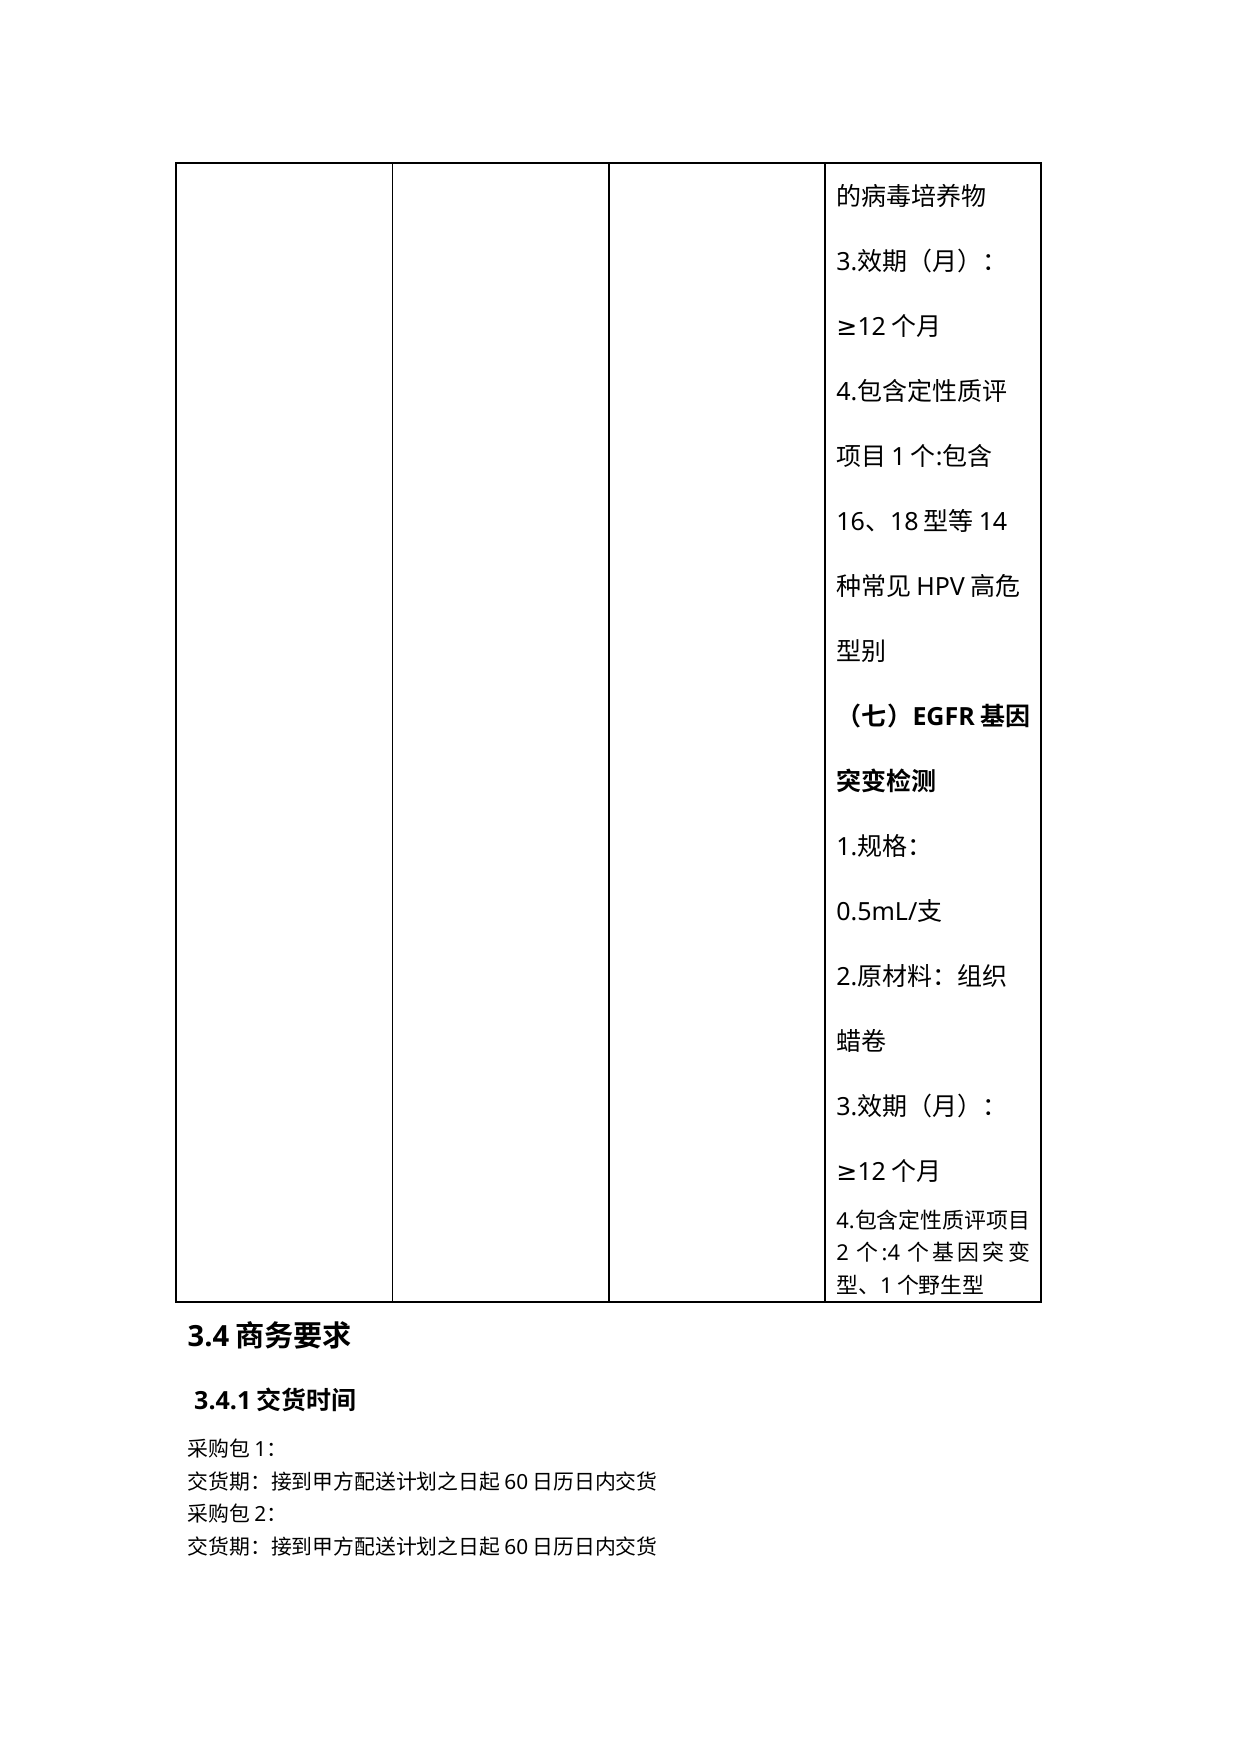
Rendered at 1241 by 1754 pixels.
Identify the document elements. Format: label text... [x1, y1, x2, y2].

table_cell [610, 164, 824, 1301]
table_cell 2 [393, 164, 608, 1301]
text 3.4商务要求 [187, 1303, 1053, 1368]
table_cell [826, 164, 1040, 1301]
text 采购包1： [187, 1433, 1053, 1465]
text 交货期：接到甲方配送计划之日起60日历日内交货 [187, 1530, 1053, 1563]
text 3.4.1交货时间 [187, 1368, 1053, 1433]
text 采购包2： [187, 1498, 1053, 1530]
text 交货期：接到甲方配送计划之日起60日历日内交货 [187, 1465, 1053, 1498]
table_cell [177, 164, 392, 1301]
